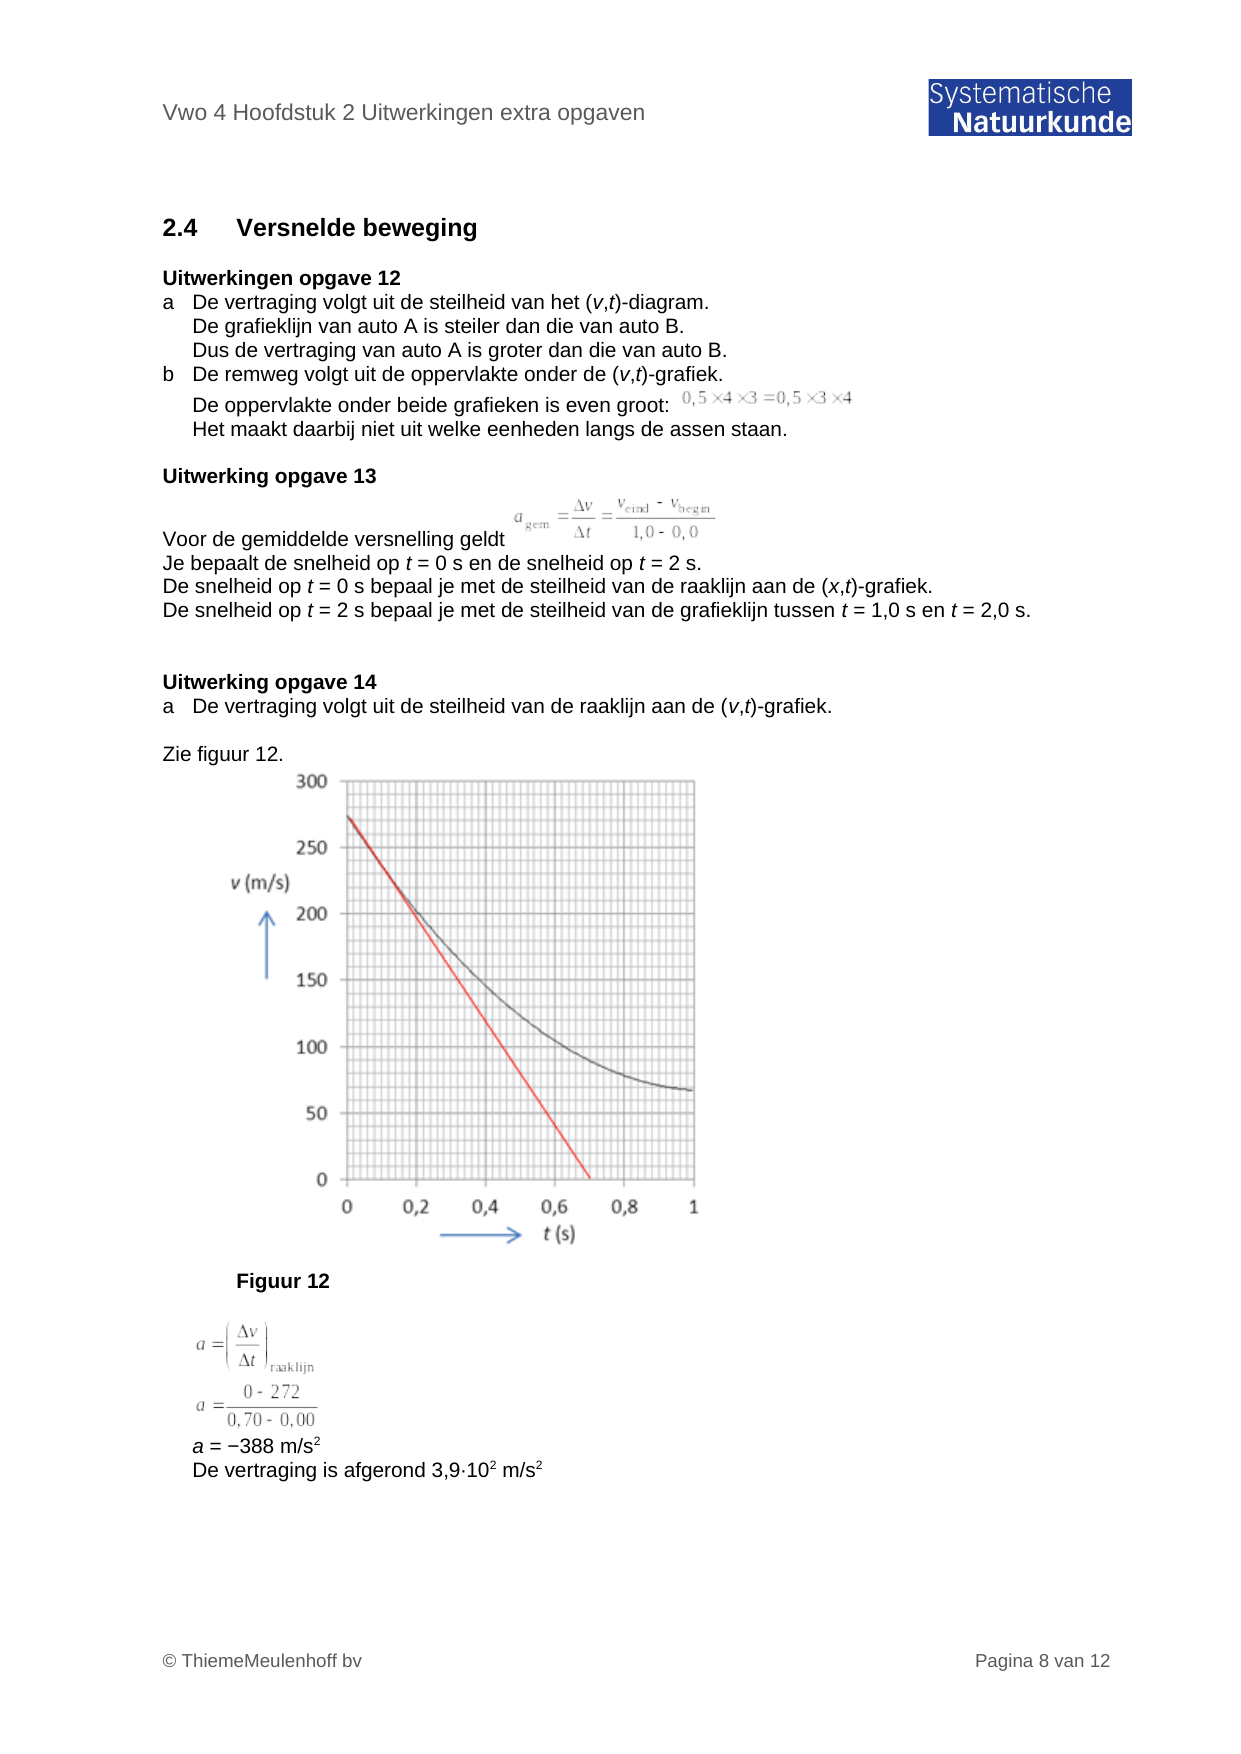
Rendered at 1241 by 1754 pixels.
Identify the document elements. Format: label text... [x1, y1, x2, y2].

text b De remweg volgt uit de oppervlakte onder de (v,t)-grafiek. [162, 361, 1137, 385]
text De oppervlakte onder beide grafieken is even groot: [162, 385, 1137, 416]
text Dus de vertraging van auto A is groter dan die van auto B. [162, 337, 1137, 361]
picture [217, 771, 729, 1247]
text a = −388 m/s2 [162, 1434, 1137, 1458]
text Figuur 12 [162, 1269, 1137, 1293]
text Uitwerking opgave 14 [162, 670, 1137, 694]
text a De vertraging volgt uit de steilheid van de raaklijn aan de (v,t)-grafiek. [162, 694, 1137, 718]
text Voor de gemiddelde versnelling geldt [162, 488, 1137, 550]
text Uitwerkingen opgave 12 [162, 266, 1137, 289]
text a De vertraging volgt uit de steilheid van het (v,t)-diagram. [162, 289, 1137, 313]
text Het maakt daarbij niet uit welke eenheden langs de assen staan. [162, 416, 1137, 440]
text De snelheid op t = 0 s bepaal je met de steilheid van de raaklijn aan de (x,t)-grafiek. [162, 574, 1137, 598]
text De snelheid op t = 2 s bepaal je met de steilheid van de grafieklijn tussen t = 1,0 s en t = 2,0 s. [162, 598, 1137, 622]
text De vertraging is afgerond 3,9∙102 m/s2 [162, 1458, 1137, 1482]
text Uitwerking opgave 13 [162, 464, 1137, 488]
text Je bepaalt de snelheid op t = 0 s en de snelheid op t = 2 s. [162, 550, 1137, 574]
text Zie figuur 12. [162, 742, 1137, 766]
text De grafieklijn van auto A is steiler dan die van auto B. [162, 313, 1137, 337]
text 2.4 Versnelde beweging [162, 213, 1078, 242]
picture [928, 79, 1132, 136]
